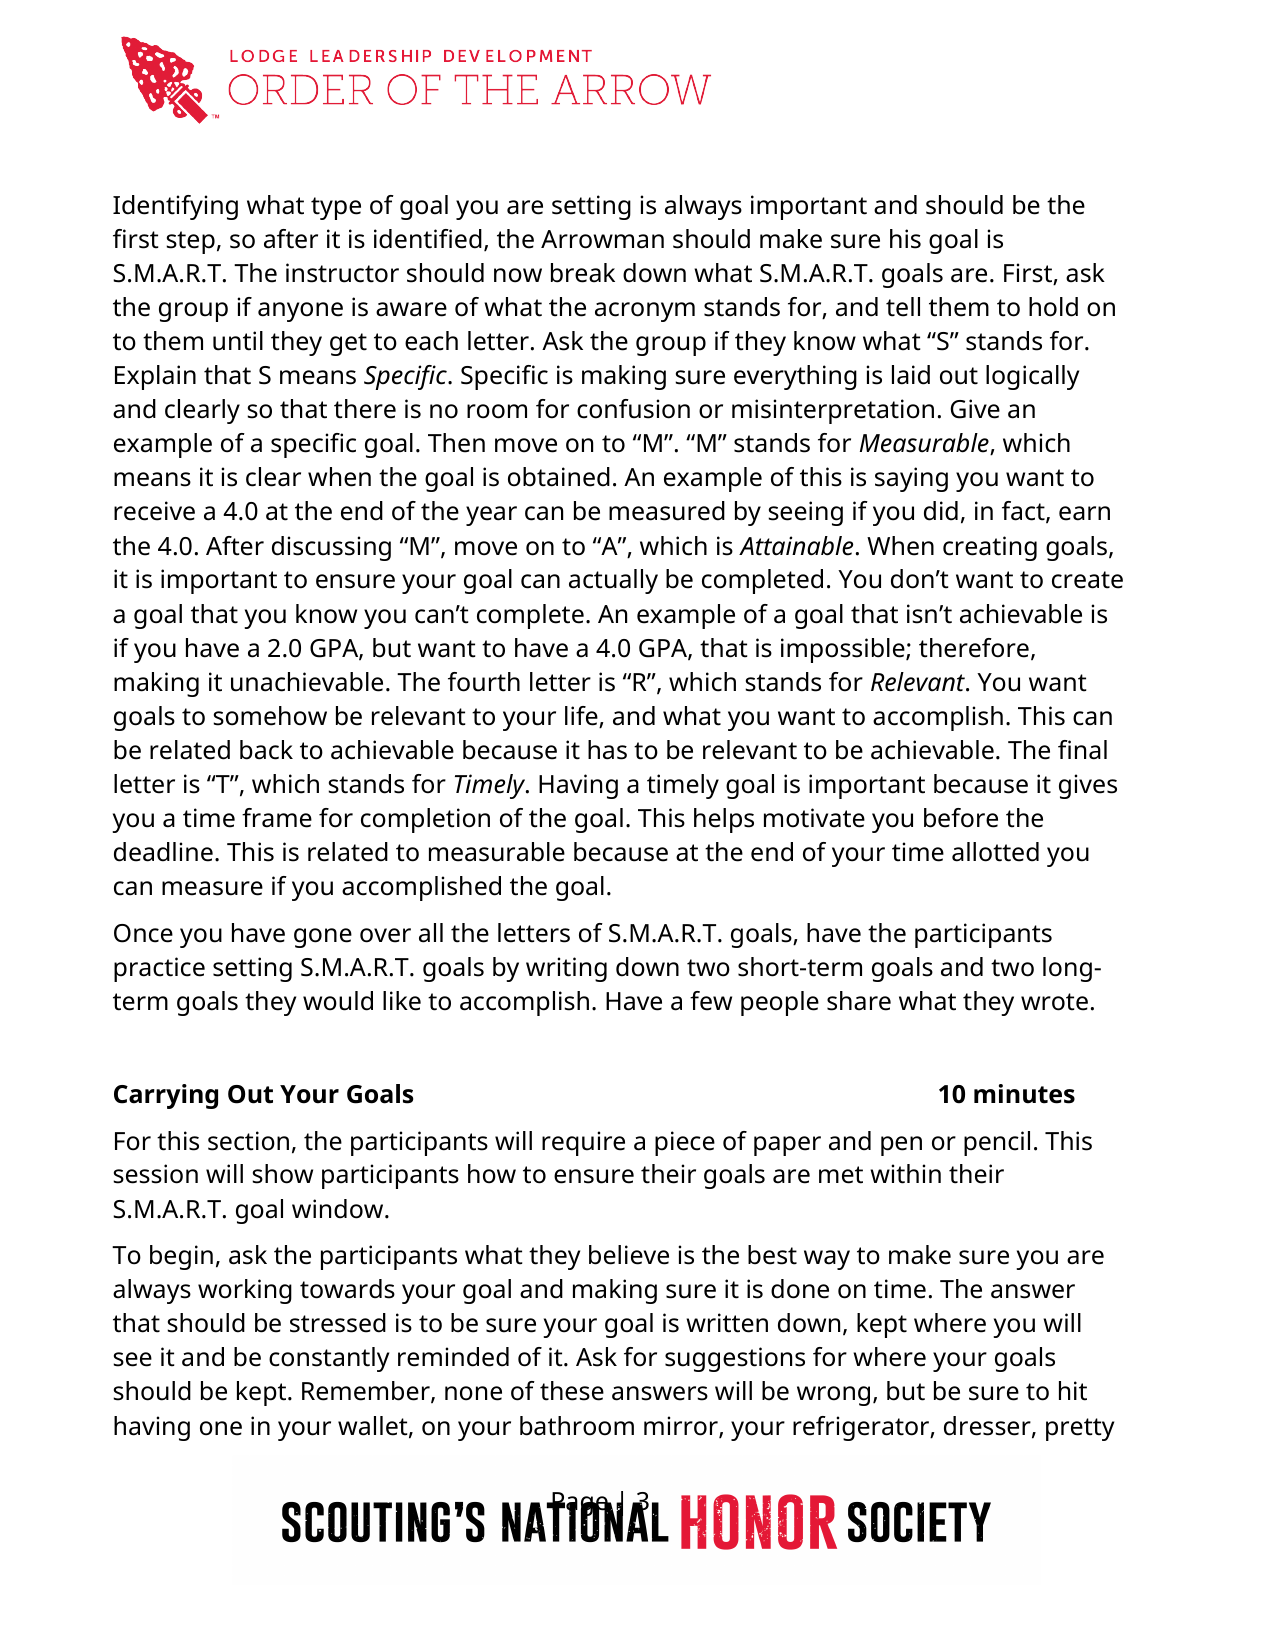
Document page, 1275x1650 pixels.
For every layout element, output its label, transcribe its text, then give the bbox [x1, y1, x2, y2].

picture [232, 1455, 1041, 1585]
picture [112, 30, 715, 130]
text Identifying what type of goal you are setting is always important and should be the first step, so after it is identified, the Arrowman should make sure his goal is S.M.A.R.T. The instructor should now break down what S.M.A.R.T. goals are. First, ask the group if anyone is aware of what the acronym stands for, and tell them to hold on to them until they get to each letter. Ask the group if they know what “S” stands for. Explain that S means Specific. Specific is making sure everything is laid out logically and clearly so that there is no room for confusion or misinterpretation. Give an example of a specific goal. Then move on to “M”. “M” stands for Measurable, which means it is clear when the goal is obtained. An example of this is saying you want to receive a 4.0 at the end of the year can be measured by seeing if you did, in fact, earn the 4.0. After discussing “M”, move on to “A”, which is Attainable. When creating goals, it is important to ensure your goal can actually be completed. You don’t want to create a goal that you know you can’t complete. An example of a goal that isn’t achievable is if you have a 2.0 GPA, but want to have a 4.0 GPA, that is impossible; therefore, making it unachievable. The fourth letter is “R”, which stands for Relevant. You want goals to somehow be relevant to your life, and what you want to accomplish. This can be related back to achievable because it has to be relevant to be achievable. The final letter is “T”, which stands for Timely. Having a timely goal is important because it gives you a time frame for completion of the goal. This helps motivate you before the deadline. This is related to measurable because at the end of your time allotted you can measure if you accomplished the goal. [112, 187, 1125, 903]
text Carrying Out Your Goals 10 minutes [112, 1077, 1125, 1111]
text For this section, the participants will require a piece of paper and pen or pencil. This session will show participants how to ensure their goals are met within their S.M.A.R.T. goal window. [112, 1123, 1125, 1225]
text Once you have gone over all the letters of S.M.A.R.T. goals, have the participants practice setting S.M.A.R.T. goals by writing down two short-term goals and two long-term goals they would like to accomplish. Have a few people share what they wrote. [112, 915, 1125, 1017]
